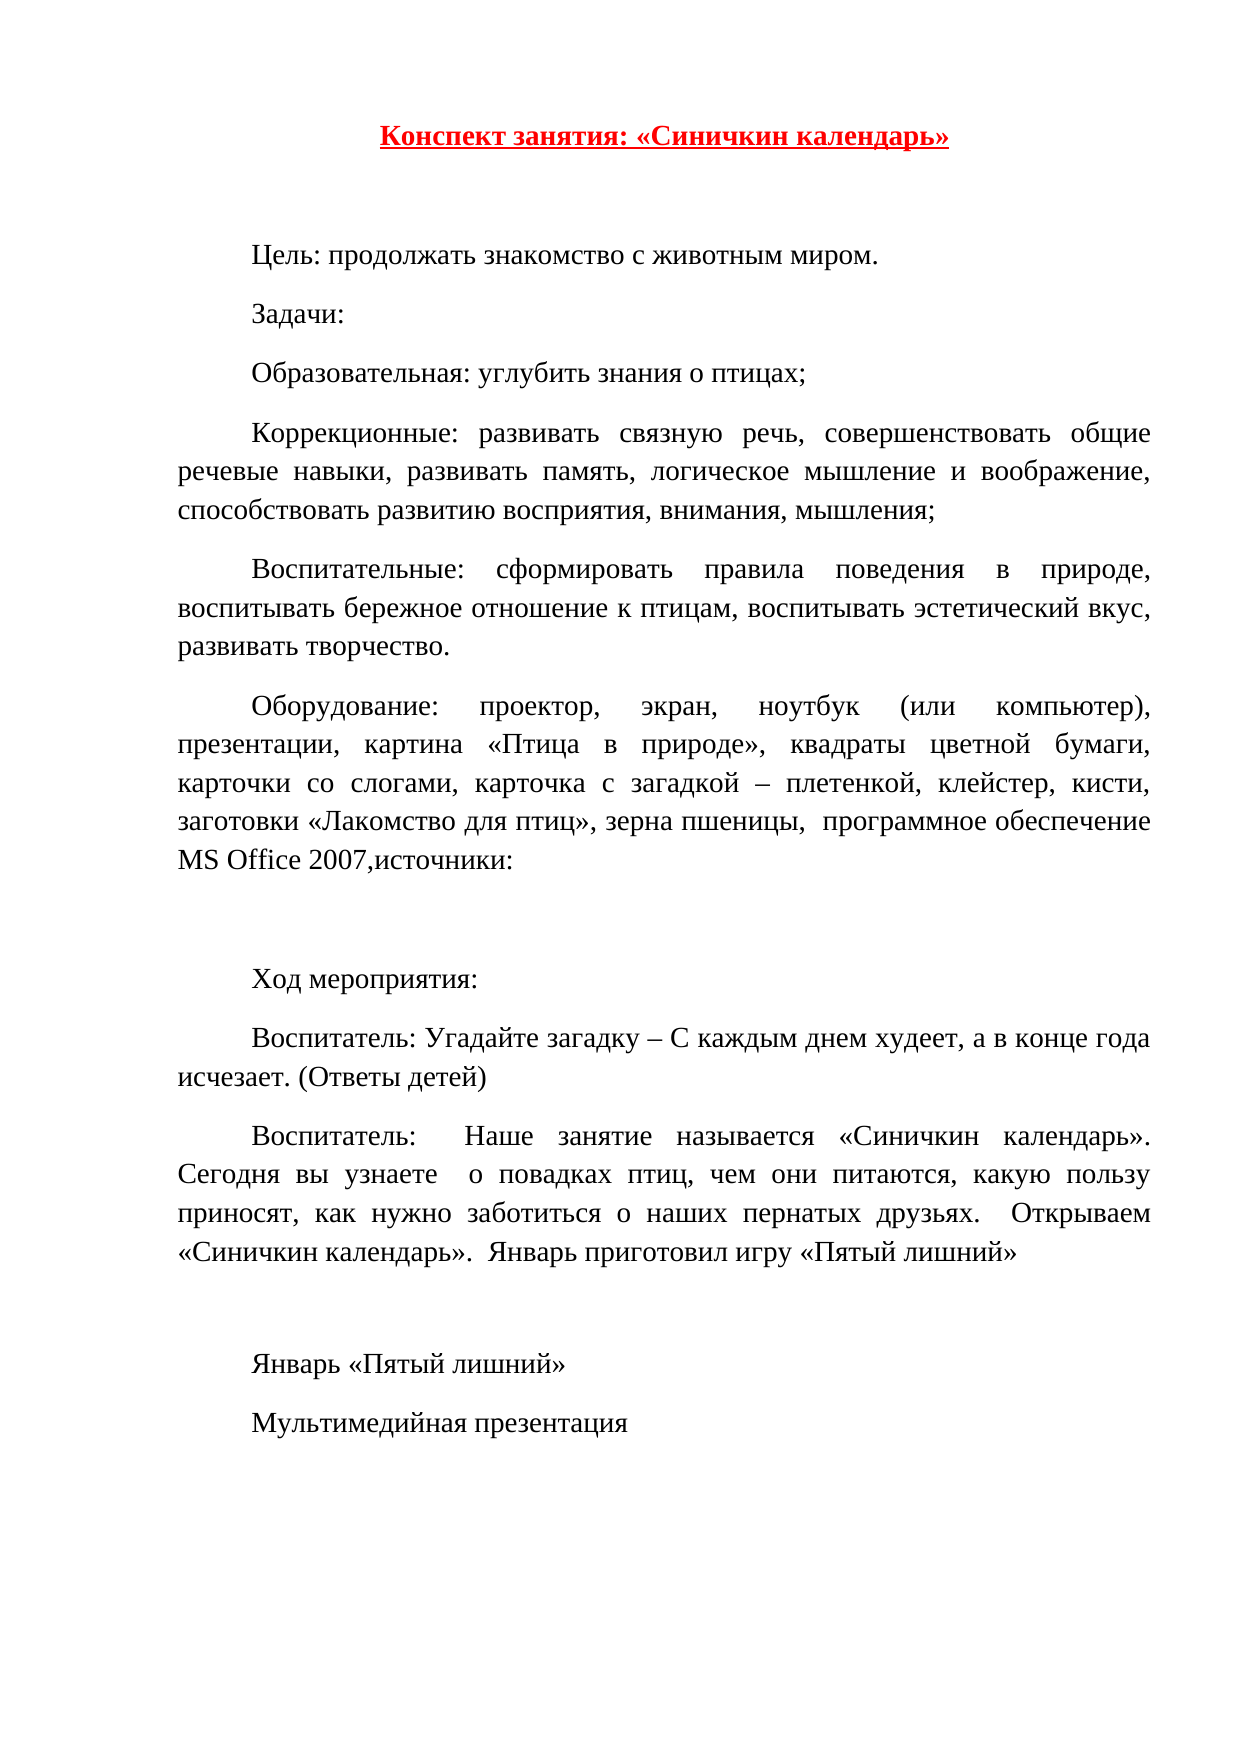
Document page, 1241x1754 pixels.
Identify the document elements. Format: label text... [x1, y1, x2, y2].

text Январь «Пятый лишний» [177, 1346, 1152, 1380]
text Образовательная: углубить знания о птицах; [177, 356, 1152, 389]
text Воспитательные: сформировать правила поведения в природе, воспитывать бережное отношение к птицам, воспитывать эстетический вкус, развивать творчество. [177, 551, 1152, 662]
text Воспитатель: Угадайте загадку – С каждым днем худеет, а в конце года исчезает. (Ответы детей) [177, 1020, 1152, 1092]
text Ход мероприятия: [177, 961, 1152, 994]
text Воспитатель: Наше занятие называется «Синичкин календарь». Сегодня вы узнаете о повадках птиц, чем они питаются, какую пользу приносят, как нужно заботиться о наших пернатых друзьях. Открываем «Синичкин календарь». Январь приготовил игру «Пятый лишний» [177, 1118, 1152, 1267]
text Оборудование: проектор, экран, ноутбук (или компьютер), презентации, картина «Птица в природе», квадраты цветной бумаги, карточки со слогами, карточка с загадкой – плетенкой, клейстер, кисти, заготовки «Лакомство для птиц», зерна пшеницы, программное обеспечение MS Office 2007,источники: [177, 688, 1152, 876]
text Коррекционные: развивать связную речь, совершенствовать общие речевые навыки, развивать память, логическое мышление и воображение, способствовать развитию восприятия, внимания, мышления; [177, 415, 1152, 526]
text Цель: продолжать знакомство с животным миром. [177, 237, 1152, 270]
text Задачи: [177, 296, 1152, 330]
text Мультимедийная презентация [177, 1406, 1152, 1439]
text Конспект занятия: «Синичкин календарь» [177, 118, 1152, 152]
